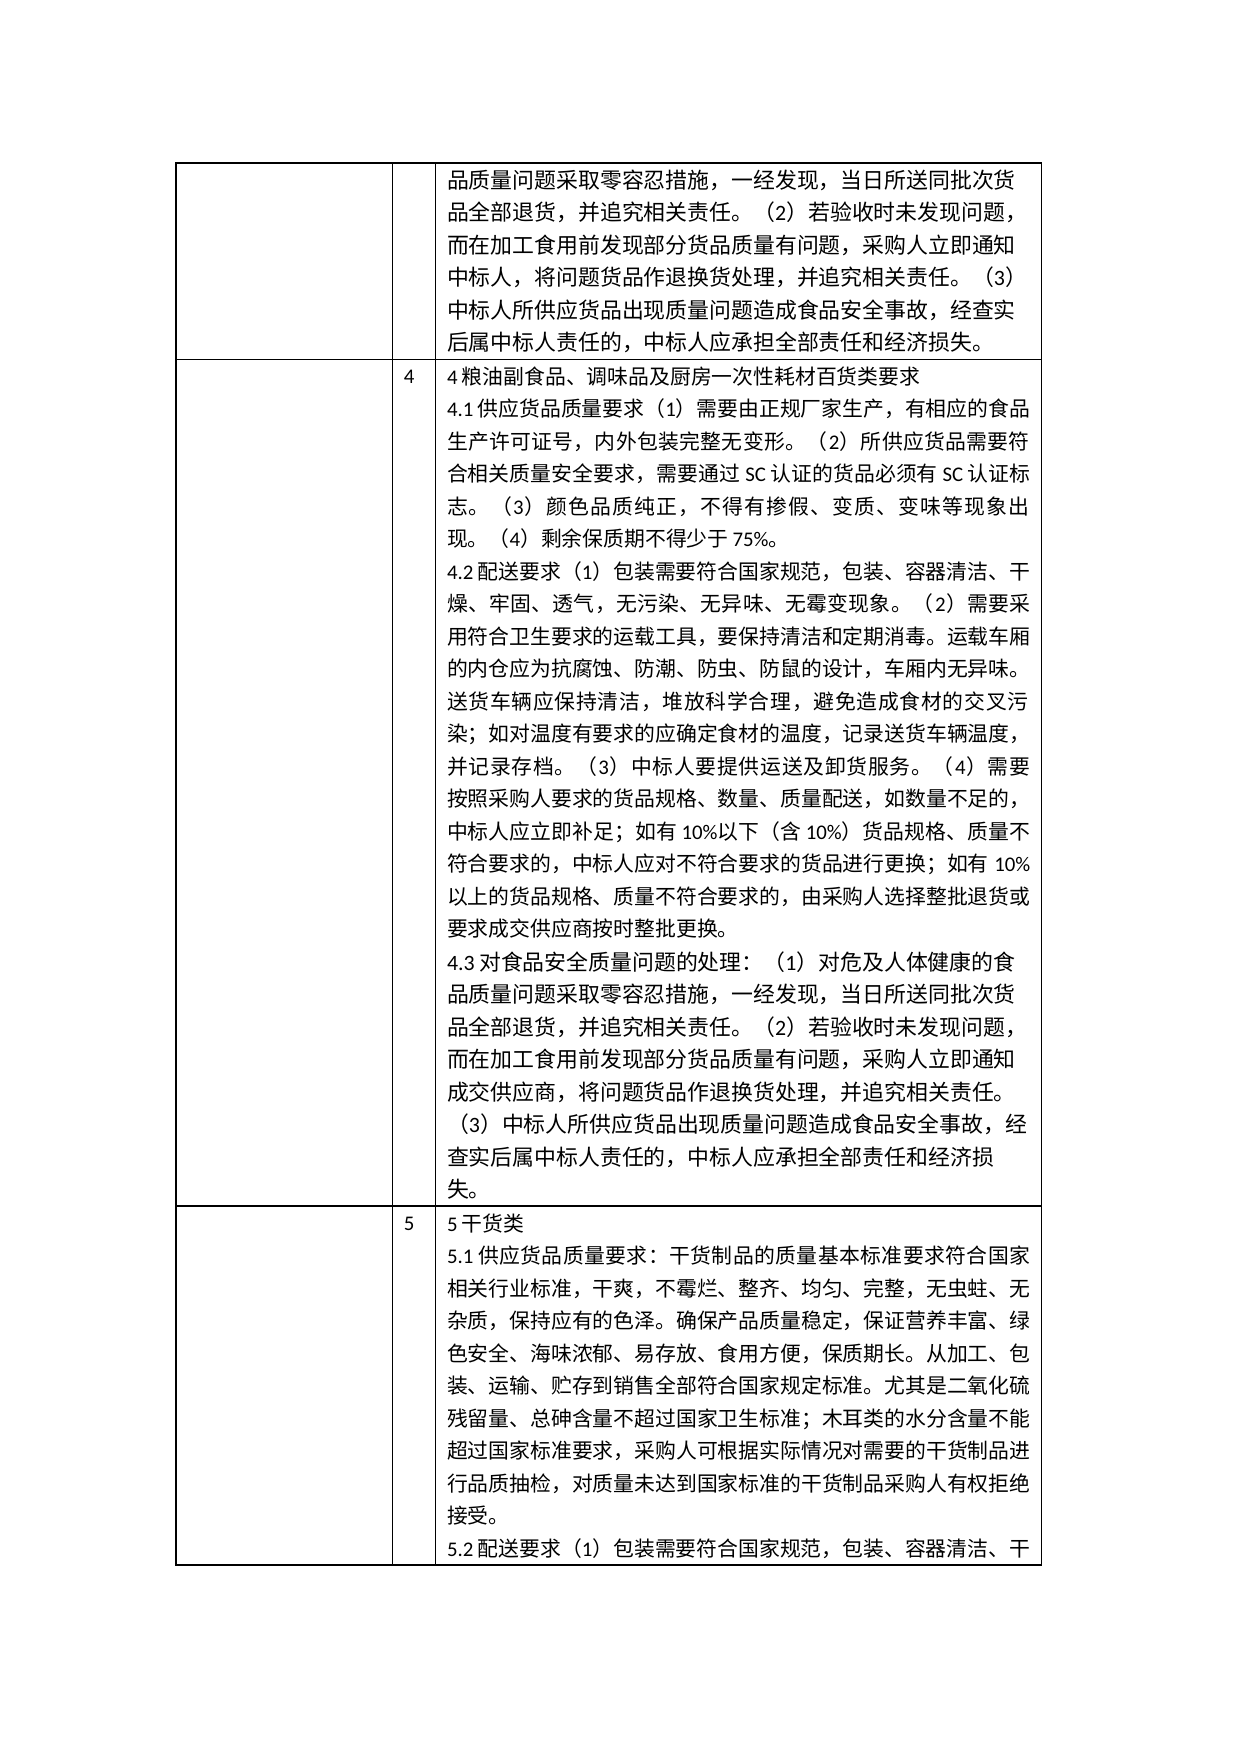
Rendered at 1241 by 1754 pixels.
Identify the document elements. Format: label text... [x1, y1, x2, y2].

table_cell 5 [393, 1207, 435, 1564]
table_cell [177, 1207, 392, 1564]
table_cell [177, 360, 392, 1205]
table_cell 4粮油副食品、调味品及厨房一次性耗材百货类要求 4.1供应货品质量要求（1）需要由正规厂家生产，有相应的食品生产许可证号，内外包装完整无变形。（2）所供应货品需要符合相关质量安全要求，需要通过SC认证的货品必须有SC认证标志。（3）颜色品质纯正，不得有掺假、变质、变味等现象出现。（4）剩余保质期不得少于75%。 4.2配送要求（1）包装需要符合国家规范，包装、容器清洁、干燥、牢固、透气，无污染、无异味、无霉变现象。（2）需要采用符合卫生要求的运载工具，要保持清洁和定期消毒。运载车厢的内仓应为抗腐蚀、防潮、防虫、防鼠的设计，车厢内无异味。送货车辆应保持清洁，堆放科学合理，避免造成食材的交叉污染；如对温度有要求的应确定食材的温度，记录送货车辆温度，并记录存档。（3）中标人要提供运送及卸货服务。（4）需要按照采购人要求的货品规格、数量、质量配送，如数量不足的，中标人应立即补足；如有10%以下（含10%）货品规格、质量不符合要求的，中标人应对不符合要求的货品进行更换；如有10%以上的货品规格、质量不符合要求的，由采购人选择整批退货或要求成交供应商按时整批更换。 4.3对食品安全质量问题的处理：（1）对危及人体健康的食品质量问题采取零容忍措施，一经发现，当日所送同批次货品全部退货，并追究相关责任。（2）若验收时未发现问题，而在加工食用前发现部分货品质量有问题，采购人立即通知成交供应商，将问题货品作退换货处理，并追究相关责任。（3）中标人所供应货品出现质量问题造成食品安全事故，经查实后属中标人责任的，中标人应承担全部责任和经济损失。 [436, 360, 1041, 1205]
table_cell [177, 164, 392, 358]
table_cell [436, 1207, 1041, 1564]
table_cell 3 [393, 164, 435, 358]
table_cell 4 [393, 360, 435, 1205]
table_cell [436, 164, 1041, 358]
